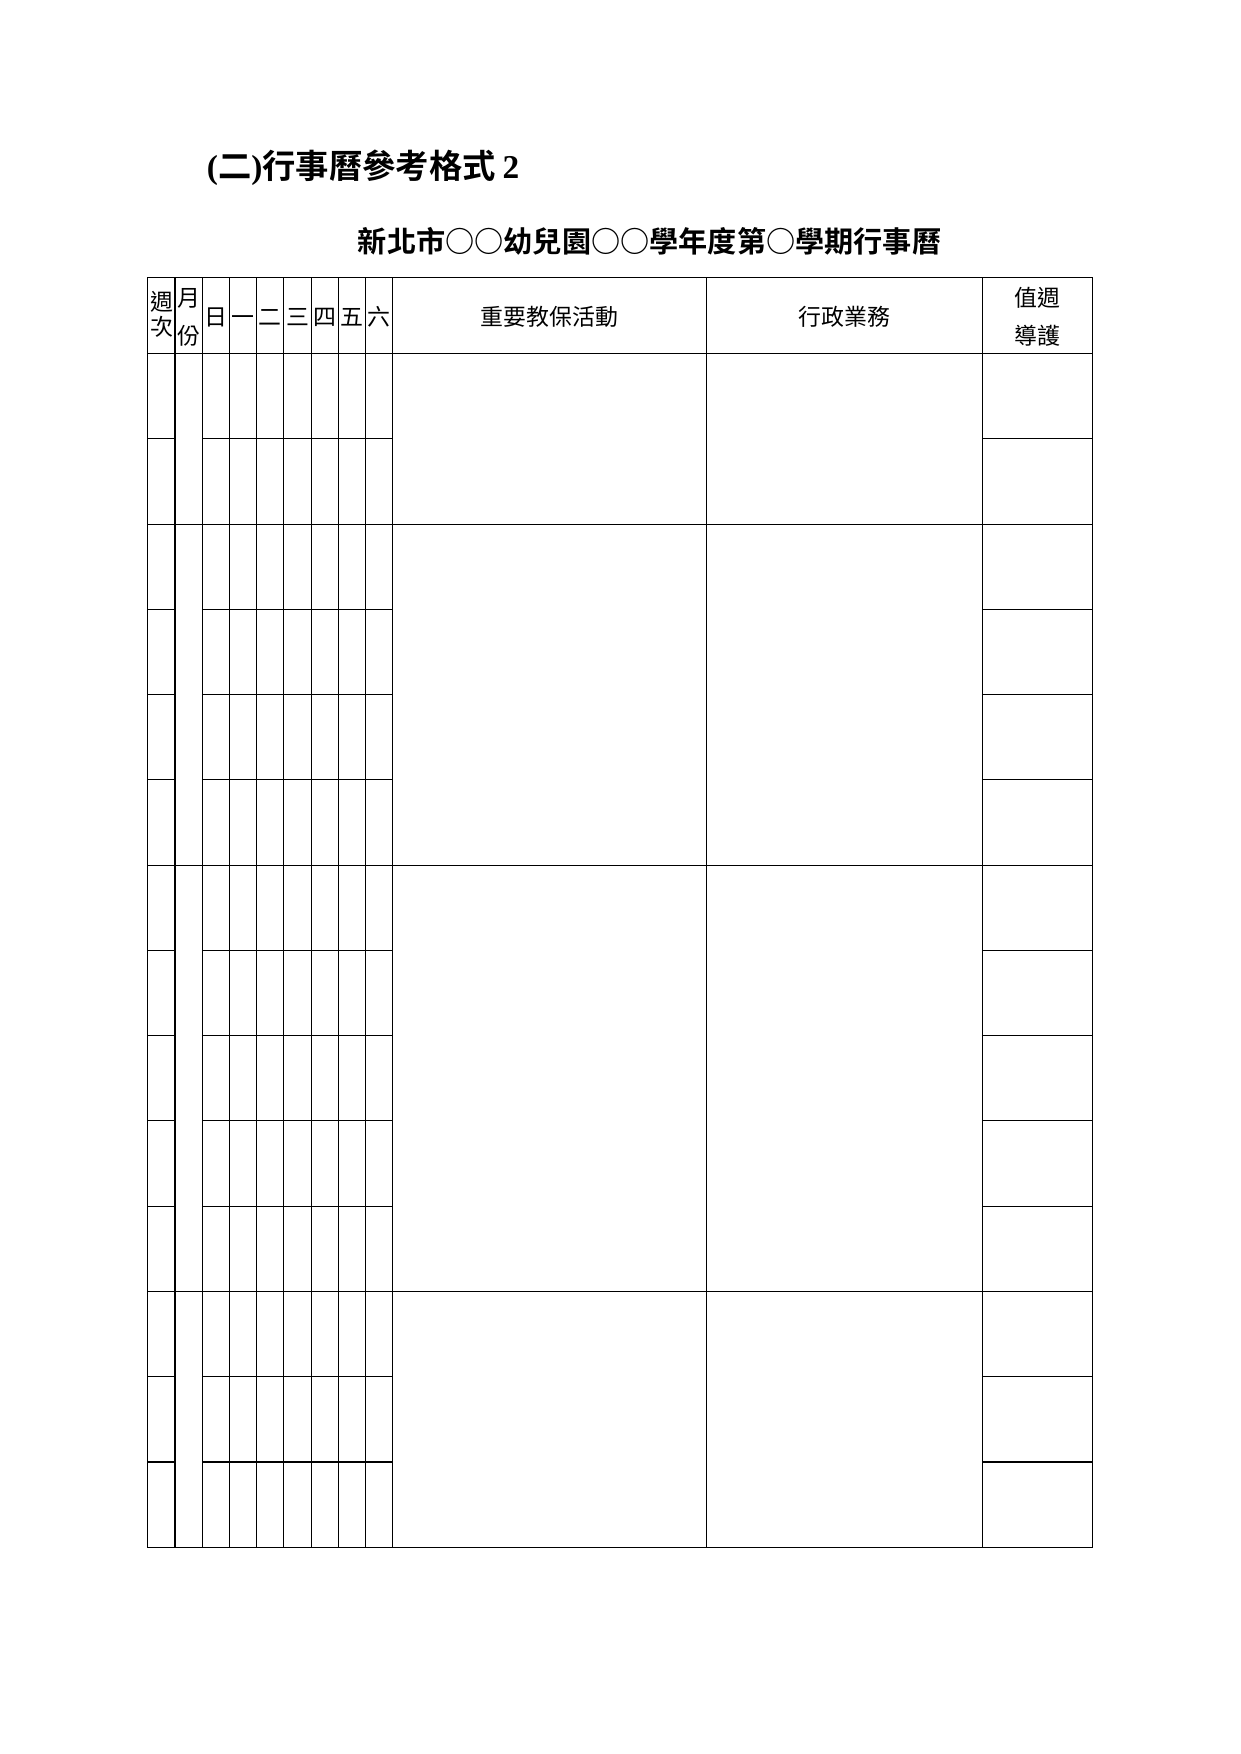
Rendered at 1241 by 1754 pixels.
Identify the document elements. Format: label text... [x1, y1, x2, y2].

table_cell [983, 951, 1092, 1035]
table_cell [284, 1292, 311, 1376]
table_cell [339, 1377, 365, 1461]
table_cell [148, 1036, 174, 1120]
table_cell [203, 951, 229, 1035]
table_cell [983, 1207, 1092, 1291]
table_cell [366, 695, 392, 779]
table_cell [148, 695, 174, 779]
table_cell [257, 525, 283, 609]
table_cell [366, 866, 392, 950]
table_cell [339, 1463, 365, 1547]
table_cell [284, 1121, 311, 1206]
table_cell [148, 1207, 174, 1291]
table_cell [230, 525, 256, 609]
table_header 日 [203, 278, 229, 353]
table_cell [707, 354, 982, 523]
table_cell [203, 1121, 229, 1206]
table_cell [148, 1292, 174, 1376]
text (二)行事曆參考格式2 [207, 127, 1092, 202]
table_cell [339, 1036, 365, 1120]
table_cell [148, 866, 174, 950]
table_cell [366, 439, 392, 523]
table_cell [339, 1121, 365, 1206]
table_cell [366, 1463, 392, 1547]
table_cell [312, 1121, 338, 1206]
table_header 週次 [148, 278, 174, 353]
table_cell [230, 866, 256, 950]
table_cell [284, 610, 311, 694]
table_cell [230, 1121, 256, 1206]
table_cell [312, 951, 338, 1035]
table_cell [230, 1292, 256, 1376]
table_cell [176, 866, 202, 1291]
table_cell [339, 780, 365, 864]
table_cell [230, 780, 256, 864]
table_cell [339, 951, 365, 1035]
table_cell [312, 1036, 338, 1120]
table_header 四 [312, 278, 338, 353]
table_cell [230, 1463, 256, 1547]
table_cell [983, 780, 1092, 864]
table_cell [257, 1121, 283, 1206]
table_cell [707, 866, 982, 1291]
table_cell [284, 951, 311, 1035]
table_cell [983, 525, 1092, 609]
table_cell [366, 1121, 392, 1206]
table_cell [366, 354, 392, 438]
table_cell [230, 1207, 256, 1291]
table_cell [366, 780, 392, 864]
table_cell [983, 610, 1092, 694]
table_cell [366, 1036, 392, 1120]
table_cell [366, 1377, 392, 1461]
table_cell [366, 1292, 392, 1376]
table_cell [312, 780, 338, 864]
table_header 值週 導護 [983, 278, 1092, 353]
table_cell [148, 1121, 174, 1206]
table_cell [312, 525, 338, 609]
table_cell [393, 866, 706, 1291]
table_cell [312, 1377, 338, 1461]
table_cell [983, 439, 1092, 523]
table_cell [983, 354, 1092, 438]
table_header 六 [366, 278, 392, 353]
table_header 重要教保活動 [393, 278, 706, 353]
table_cell [148, 780, 174, 864]
table_cell [983, 1292, 1092, 1376]
table_cell [312, 439, 338, 523]
table_cell [284, 780, 311, 864]
table_cell [339, 439, 365, 523]
table_cell [284, 1036, 311, 1120]
table_cell [284, 354, 311, 438]
table_cell [983, 1121, 1092, 1206]
table_cell [203, 525, 229, 609]
table_cell [312, 695, 338, 779]
table_cell [203, 695, 229, 779]
table_cell [339, 1207, 365, 1291]
text 新北市○○幼兒園○○學年度第○學期行事曆 [148, 202, 1092, 277]
table_cell [339, 1292, 365, 1376]
table_cell [148, 354, 174, 438]
table_cell [366, 951, 392, 1035]
table_cell [203, 354, 229, 438]
table_cell [203, 780, 229, 864]
table_cell [707, 1292, 982, 1547]
table_cell [230, 951, 256, 1035]
table_cell [257, 1377, 283, 1461]
table_cell [203, 1207, 229, 1291]
table_cell [393, 354, 706, 523]
table_header 三 [284, 278, 311, 353]
table_cell [257, 354, 283, 438]
table_cell [366, 1207, 392, 1291]
table_cell [257, 1463, 283, 1547]
table_cell [230, 439, 256, 523]
table_cell [203, 1036, 229, 1120]
table_cell [148, 1463, 174, 1547]
table_cell [339, 610, 365, 694]
table_cell [983, 1036, 1092, 1120]
table_cell [230, 1377, 256, 1461]
table_header 月份 [176, 278, 202, 353]
table_cell [339, 695, 365, 779]
table_cell [203, 439, 229, 523]
table_cell [176, 525, 202, 864]
table_cell [983, 1463, 1092, 1547]
table_cell [393, 1292, 706, 1547]
table_cell [148, 439, 174, 523]
table_header 二 [257, 278, 283, 353]
table_cell [230, 695, 256, 779]
table_cell [983, 695, 1092, 779]
table_cell [257, 866, 283, 950]
table_cell [339, 525, 365, 609]
table_cell [366, 525, 392, 609]
table_cell [230, 1036, 256, 1120]
table_cell [257, 1036, 283, 1120]
table_cell [203, 1377, 229, 1461]
table_cell [284, 439, 311, 523]
table_cell [230, 354, 256, 438]
table_cell [284, 866, 311, 950]
table_cell [284, 1207, 311, 1291]
table_cell [983, 1377, 1092, 1461]
table_cell [176, 1292, 202, 1547]
table_cell [203, 866, 229, 950]
table_cell [257, 439, 283, 523]
table_cell [148, 525, 174, 609]
table_cell [148, 610, 174, 694]
table_cell [339, 354, 365, 438]
table_cell [284, 1463, 311, 1547]
table_cell [312, 610, 338, 694]
table_cell [148, 951, 174, 1035]
table_cell [203, 1292, 229, 1376]
table_cell [257, 1207, 283, 1291]
table_cell [257, 610, 283, 694]
table_cell [312, 1207, 338, 1291]
table_cell [284, 695, 311, 779]
table_cell [393, 525, 706, 864]
table_cell [230, 610, 256, 694]
table_cell [312, 1292, 338, 1376]
table_header 一 [230, 278, 256, 353]
table_cell [366, 610, 392, 694]
table_cell [312, 354, 338, 438]
table_cell [284, 1377, 311, 1461]
table_cell [257, 1292, 283, 1376]
table_cell [312, 866, 338, 950]
table_cell [203, 1463, 229, 1547]
table_cell [257, 695, 283, 779]
table_cell [176, 354, 202, 523]
table_header 行政業務 [707, 278, 982, 353]
table_cell [983, 866, 1092, 950]
table_header 五 [339, 278, 365, 353]
table_cell [312, 1463, 338, 1547]
table_cell [203, 610, 229, 694]
table_cell [257, 951, 283, 1035]
table_cell [707, 525, 982, 864]
table_cell [284, 525, 311, 609]
table_cell [339, 866, 365, 950]
table_cell [148, 1377, 174, 1461]
table_cell [257, 780, 283, 864]
